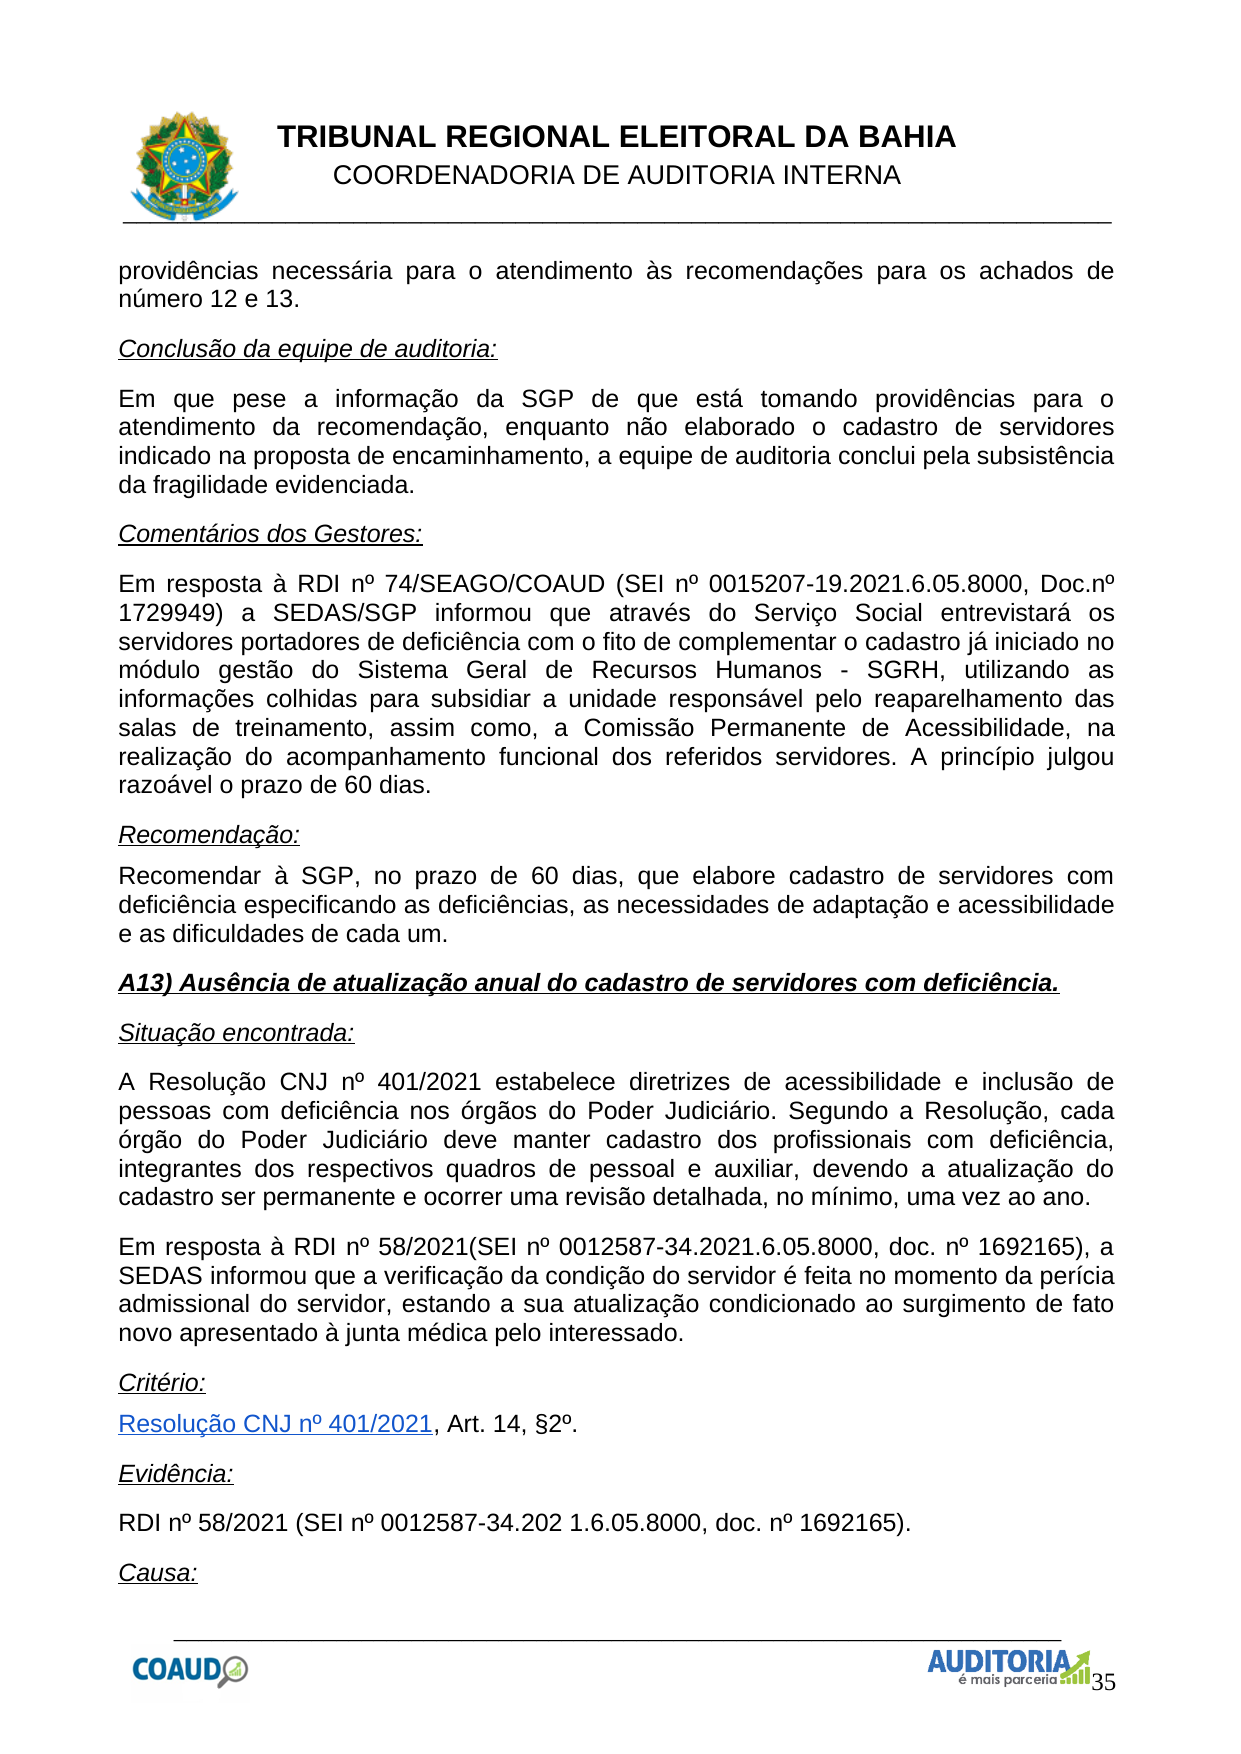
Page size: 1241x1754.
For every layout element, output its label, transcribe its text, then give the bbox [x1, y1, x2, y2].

text Em que pese a informação da SGP de que está tomando providências para o atendimento da recomendação, enquanto não elaborado o cadastro de servidores indicado na proposta de encaminhamento, a equipe de auditoria conclui pela subsistência da fragilidade evidenciada. [118, 384, 1116, 499]
text A Resolução CNJ nº 401/2021 estabelece diretrizes de acessibilidade e inclusão de pessoas com deficiência nos órgãos do Poder Judiciário. Segundo a Resolução, cada órgão do Poder Judiciário deve manter cadastro dos profissionais com deficiência, integrantes dos respectivos quadros de pessoal e auxiliar, devendo a atualização do cadastro ser permanente e ocorrer uma revisão detalhada, no mínimo, uma vez ao ano. [118, 1067, 1116, 1211]
picture [925, 1644, 1092, 1691]
text Em resposta à RDI nº 58/2021(SEI nº 0012587-34.2021.6.05.8000, doc. nº 1692165), a SEDAS informou que a verificação da condição do servidor é feita no momento da perícia admissional do servidor, estando a sua atualização condicionado ao surgimento de fato novo apresentado à junta médica pelo interessado. [118, 1232, 1116, 1347]
text Comentários dos Gestores: [118, 519, 1116, 548]
text Recomendar à SGP, no prazo de 60 dias, que elabore cadastro de servidores com deficiência especificando as deficiências, as necessidades de adaptação e acessibilidade e as dificuldades de cada um. [118, 861, 1116, 947]
text Critério: [118, 1368, 1116, 1397]
picture [130, 1644, 254, 1703]
text Causa: [118, 1558, 1116, 1587]
text Situação encontrada: [118, 1018, 1116, 1047]
text Conclusão da equipe de auditoria: [118, 334, 1116, 363]
text Em resposta à RDI nº 74/SEAGO/COAUD (SEI nº 0015207-19.2021.6.05.8000, Doc.nº 1729949) a SEDAS/SGP informou que através do Serviço Social entrevistará os servidores portadores de deficiência com o fito de complementar o cadastro já iniciado no módulo gestão do Sistema Geral de Recursos Humanos - SGRH, utilizando as informações colhidas para subsidiar a unidade responsável pelo reaparelhamento das salas de treinamento, assim como, a Comissão Permanente de Acessibilidade, na realização do acompanhamento funcional dos referidos servidores. A princípio julgou razoável o prazo de 60 dias. [118, 569, 1116, 799]
text Recomendação: [118, 820, 1116, 849]
text Evidência: [118, 1459, 1116, 1487]
picture [127, 109, 243, 222]
text RDI nº 58/2021 (SEI nº 0012587-34.202 1.6.05.8000, doc. nº 1692165). [118, 1508, 1116, 1537]
text Resolução CNJ nº 401/2021, Art. 14, §2º. [118, 1409, 1116, 1438]
text A13) Ausência de atualização anual do cadastro de servidores com deficiência. [118, 968, 1116, 997]
